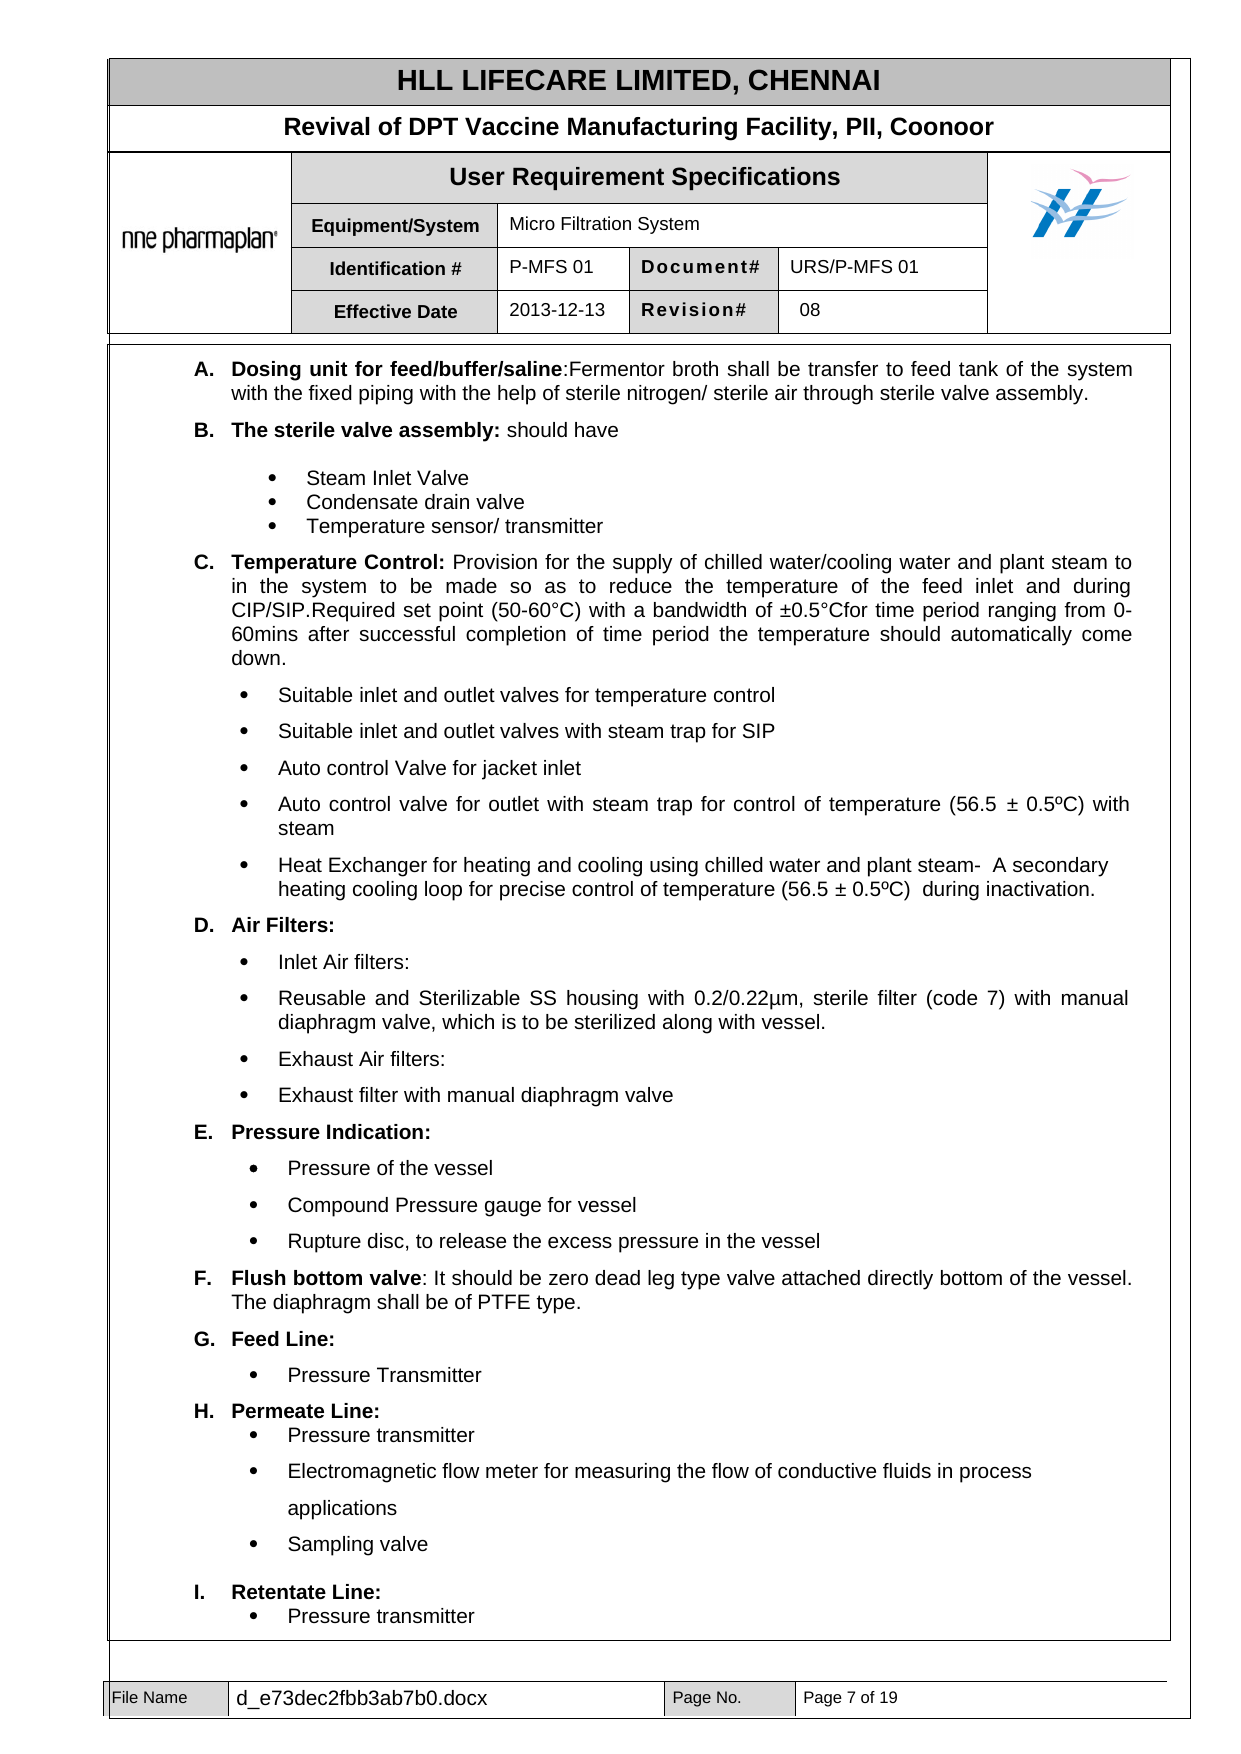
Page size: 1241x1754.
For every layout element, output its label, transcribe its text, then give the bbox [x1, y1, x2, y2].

picture [1030, 164, 1135, 259]
picture [121, 226, 278, 255]
